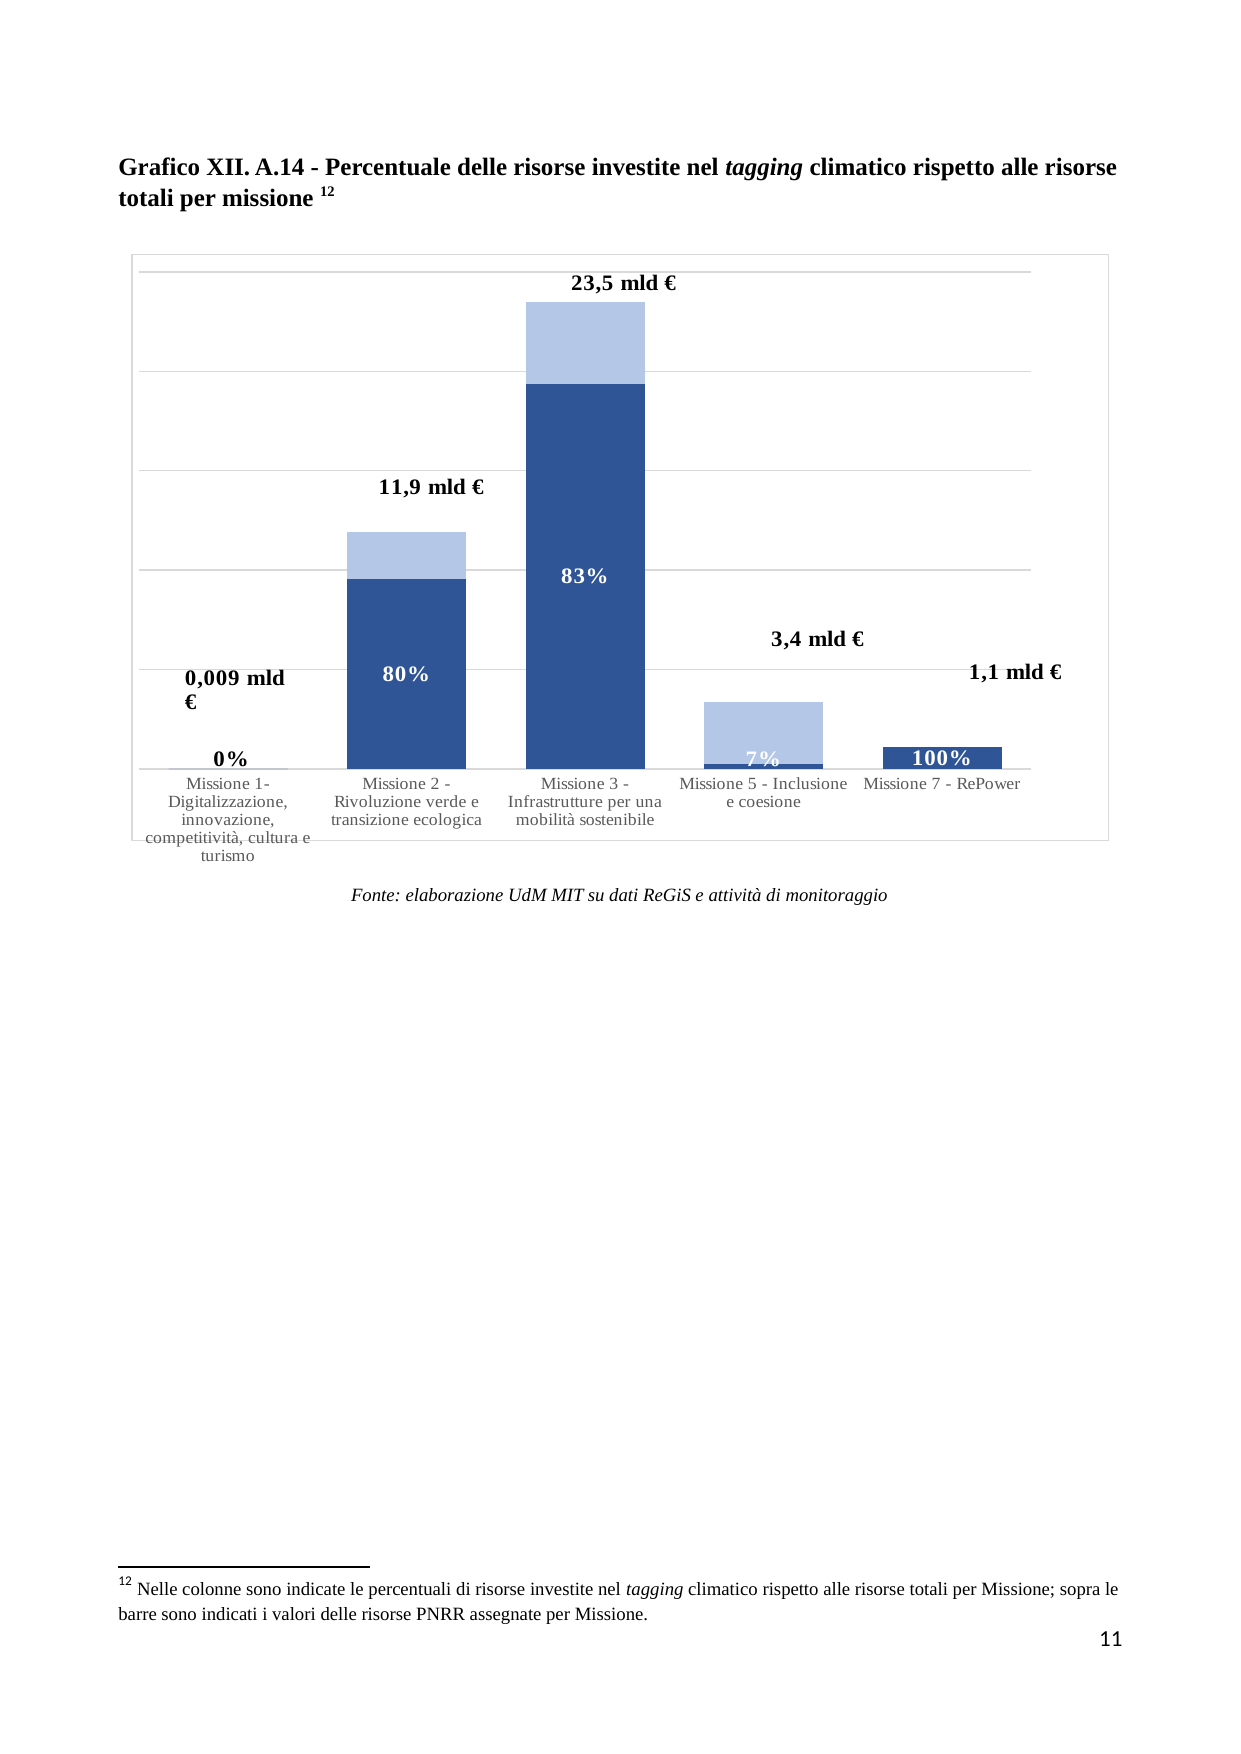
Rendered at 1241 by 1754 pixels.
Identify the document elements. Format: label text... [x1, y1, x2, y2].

subtitle Grafico XII. A.14 - Percentuale delle risorse investite nel tagging climatico rispetto alle risorse totali per missione [118, 152, 1122, 212]
text Fonte: elaborazione UdM MIT su dati ReGiS e attività di monitoraggio [118, 883, 1122, 905]
